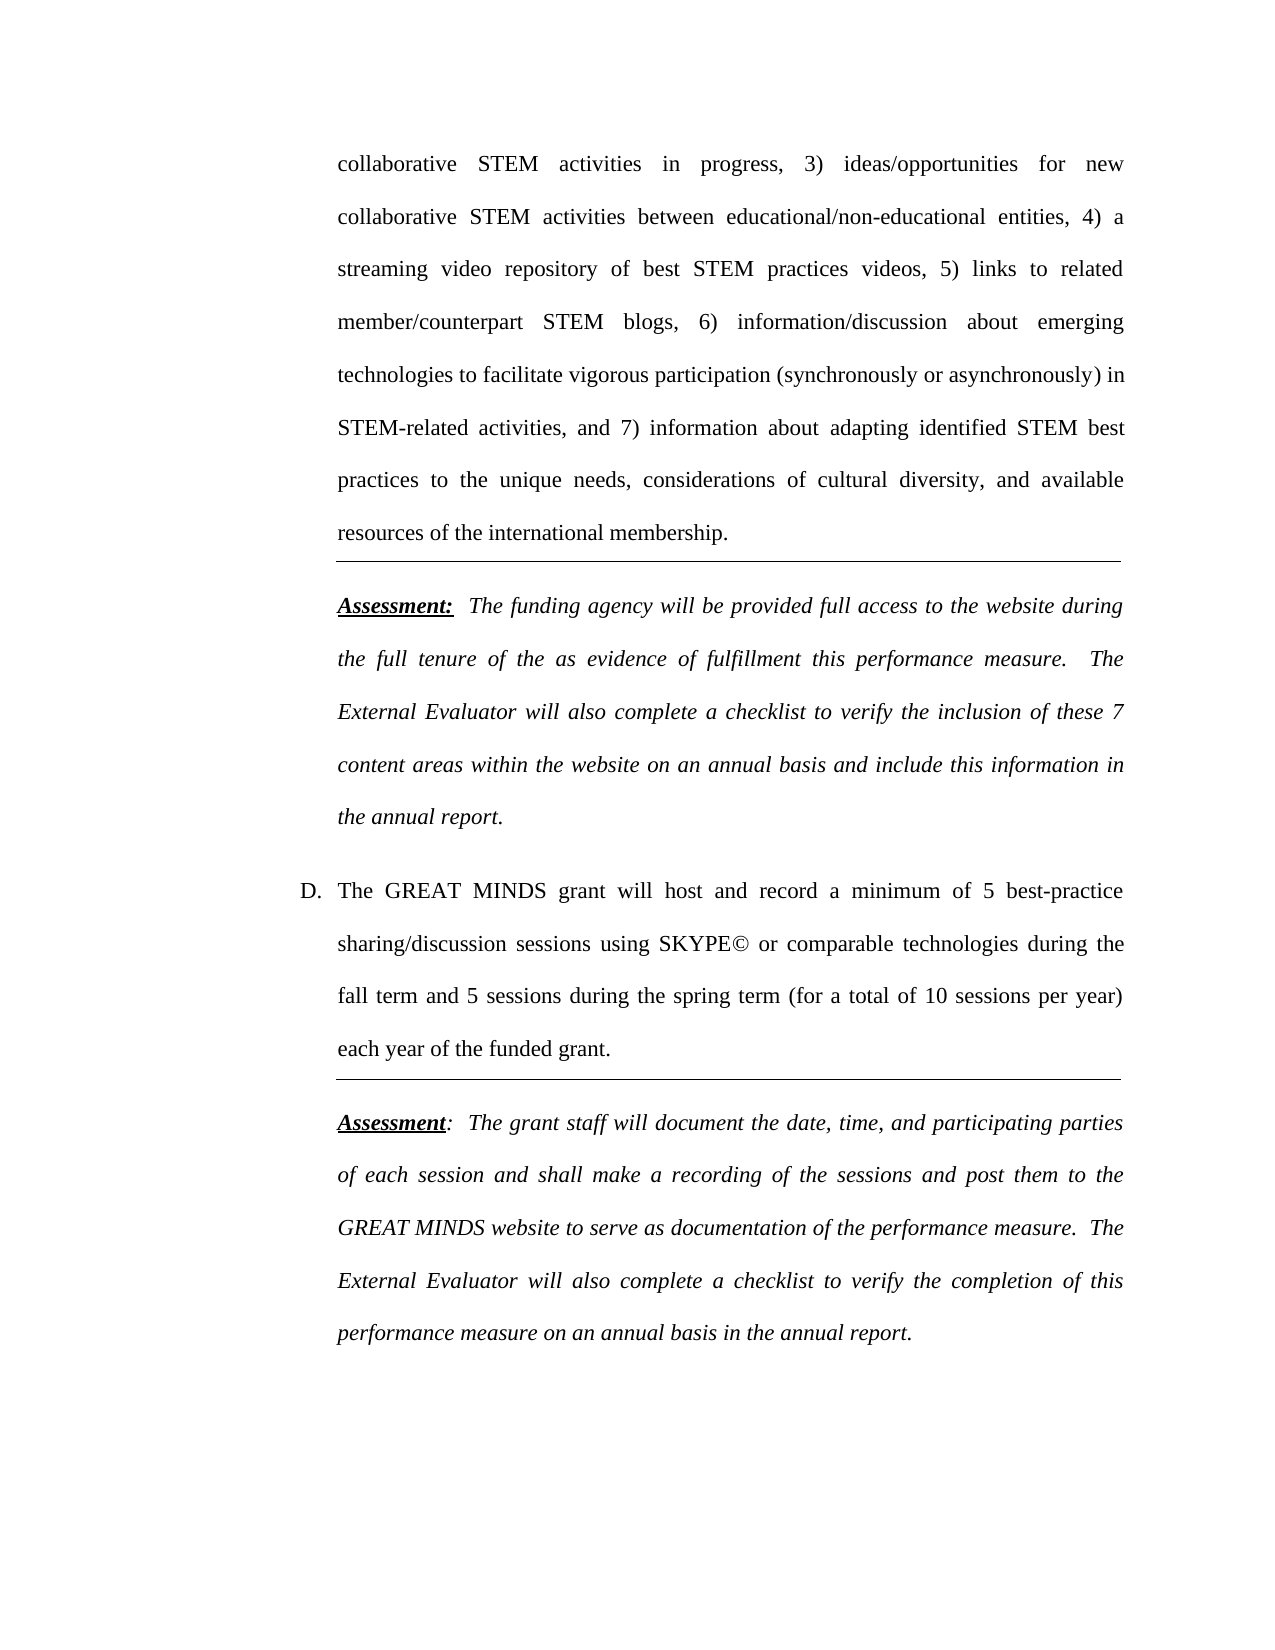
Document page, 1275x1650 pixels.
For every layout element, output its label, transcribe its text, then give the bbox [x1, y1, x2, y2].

text Assessment: The funding agency will be provided full access to the website during the full tenure of the as evidence of fulfillment this performance measure. The External Evaluator will also complete a checklist to verify the inclusion of these 7 content areas within the website on an annual basis and include this information in the annual report. [337, 592, 1125, 830]
list The GREAT MINDS grant will host and record a minimum of 5 best-practice sharing/discussion sessions using SKYPE© or comparable technologies during the fall term and 5 sessions during the spring term (for a total of 10 sessions per year) each year of the funded grant. [300, 877, 1125, 1061]
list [300, 150, 1125, 545]
text Assessment: The grant staff will document the date, time, and participating parties of each session and shall make a recording of the sessions and post them to the GREAT MINDS website to serve as documentation of the performance measure. The External Evaluator will also complete a checklist to verify the completion of this performance measure on an annual basis in the annual report. [337, 1108, 1125, 1346]
